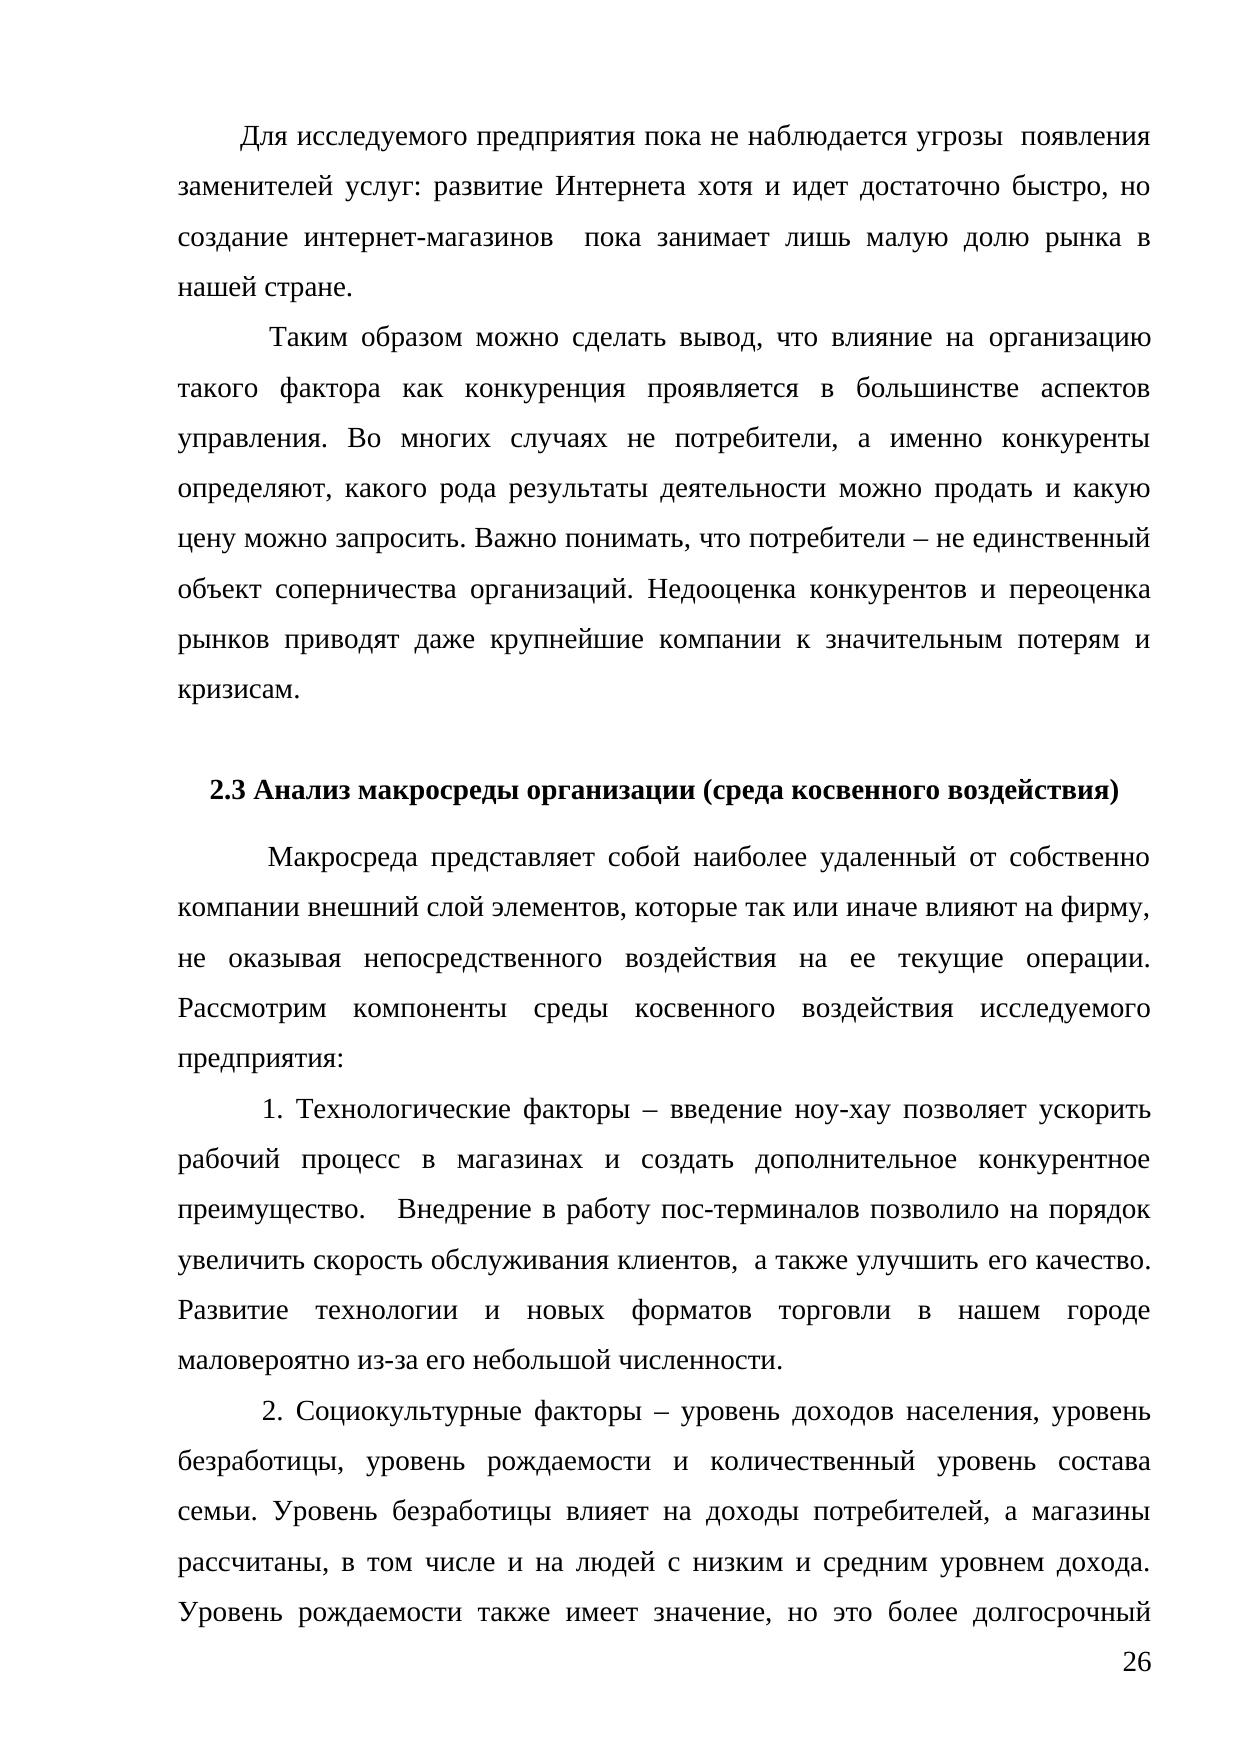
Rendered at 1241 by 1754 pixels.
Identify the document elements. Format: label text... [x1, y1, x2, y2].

text Макросреда представляет собой наиболее удаленный от собственно компании внешний слой элементов, которые так или иначе влияют на фирму, не оказывая непосредственного воздействия на ее текущие операции. Рассмотрим компоненты среды косвенного воздействия исследуемого предприятия: [177, 839, 1152, 1074]
text 1. Технологические факторы – введение ноу-хау позволяет ускорить рабочий процесс в магазинах и создать дополнительное конкурентное преимущество. Внедрение в работу пос-терминалов позволило на порядок увеличить скорость обслуживания клиентов, а также улучшить его качество. Развитие технологии и новых форматов торговли в нашем городе маловероятно из-за его небольшой численности. [177, 1091, 1152, 1376]
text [177, 1393, 1152, 1627]
text Таким образом можно сделать вывод, что влияние на организацию такого фактора как конкуренция проявляется в большинстве аспектов управления. Во многих случаях не потребители, а именно конкуренты определяют, какого рода результаты деятельности можно продать и какую цену можно запросить. Важно понимать, что потребители – не единственный объект соперничества организаций. Недооценка конкурентов и переоценка рынков приводят даже крупнейшие компании к значительным потерям и кризисам. [177, 319, 1152, 705]
text 2.3 Анализ макросреды организации (среда косвенного воздействия) [177, 772, 1152, 806]
text Для исследуемого предприятия пока не наблюдается угрозы появления заменителей услуг: развитие Интернета хотя и идет достаточно быстро, но создание интернет-магазинов пока занимает лишь малую долю рынка в нашей стране. [177, 118, 1152, 303]
